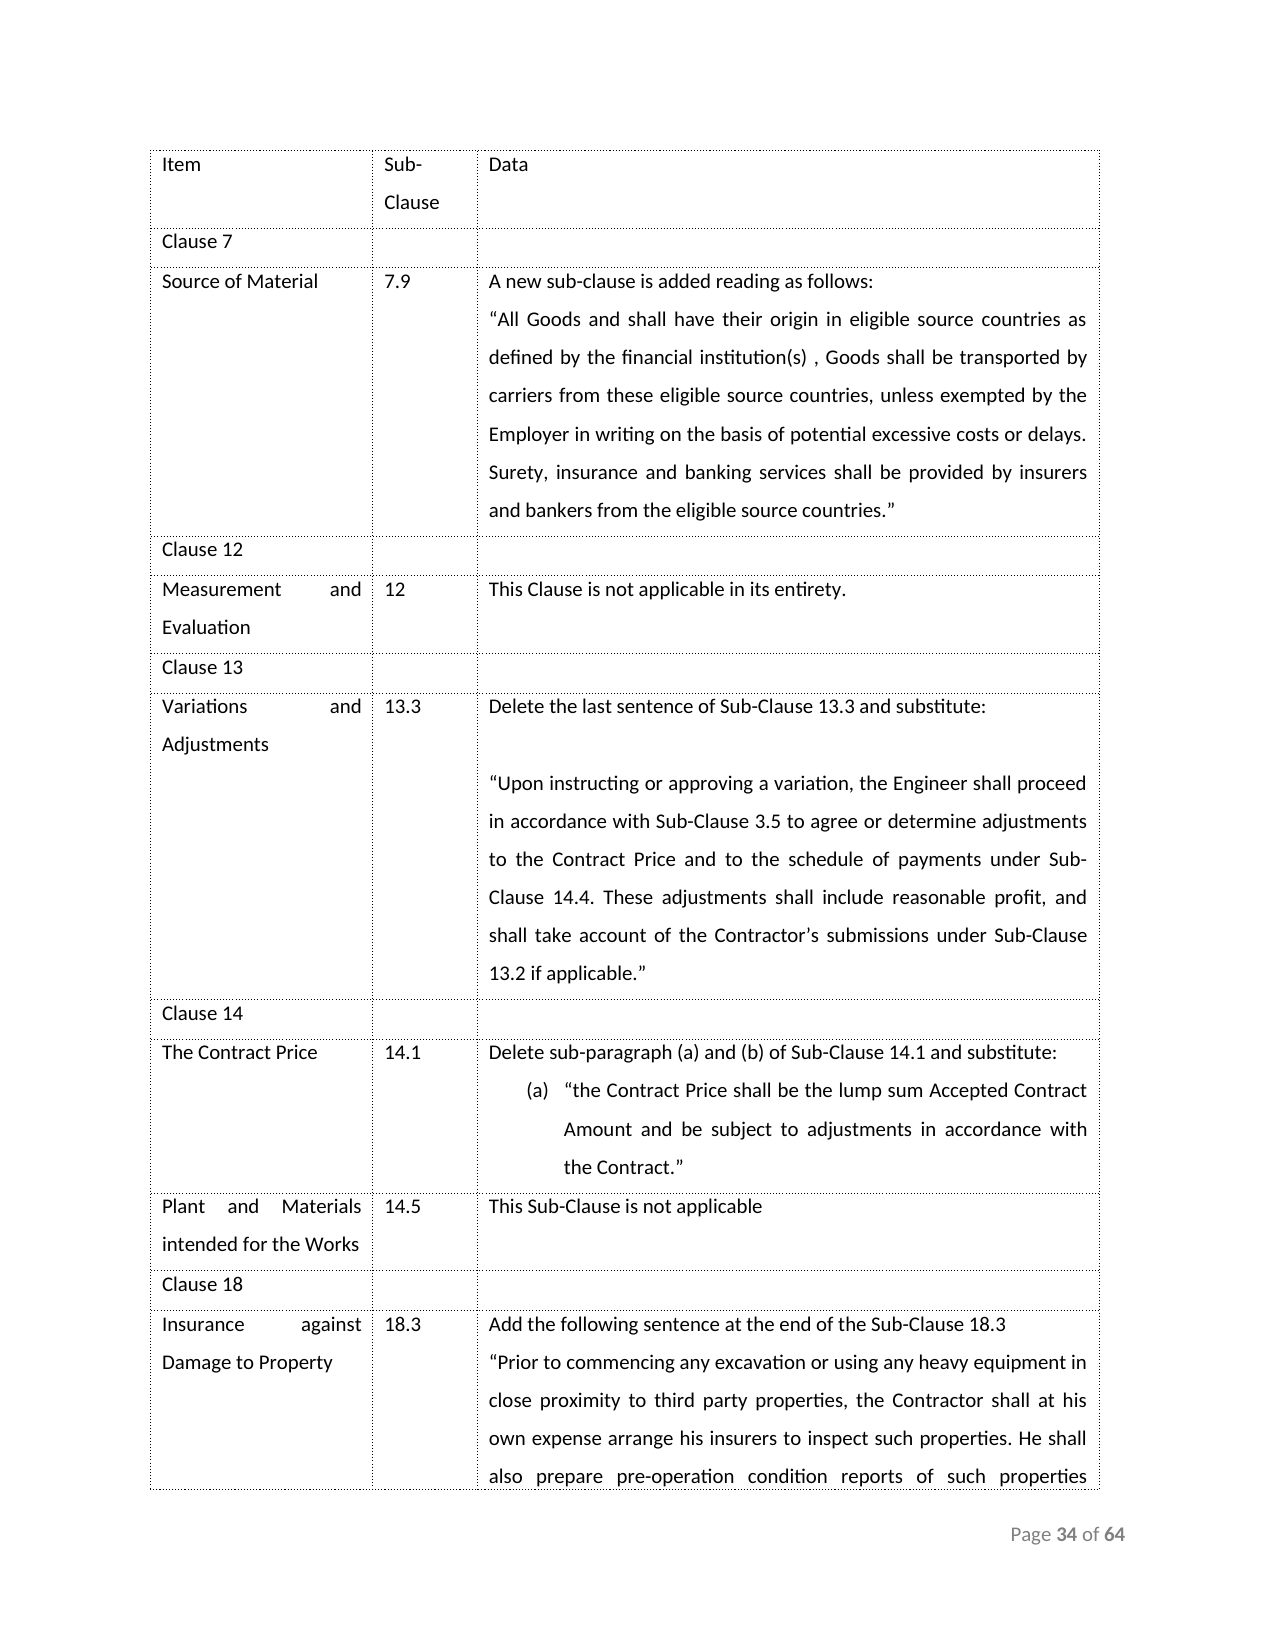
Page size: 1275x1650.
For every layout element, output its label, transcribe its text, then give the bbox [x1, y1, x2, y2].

table_cell [478, 999, 1099, 1038]
table_cell [373, 999, 477, 1038]
table_cell 12 [373, 575, 477, 653]
table_cell [478, 228, 1099, 267]
table_cell [373, 536, 477, 575]
table_cell Measurement and Evaluation [151, 575, 373, 653]
table_header Sub-Clause [373, 150, 477, 228]
table_cell [478, 653, 1099, 692]
table_cell [373, 1270, 477, 1310]
table_cell [478, 1270, 1099, 1310]
table_cell 14.1 [373, 1039, 477, 1192]
table_header Item [151, 150, 373, 228]
table_cell [373, 228, 477, 267]
table_cell [373, 653, 477, 692]
table_cell The Contract Price [151, 1039, 373, 1192]
table_cell 13.3 [373, 693, 477, 999]
table_cell Insurance against Damage to Property [151, 1310, 373, 1489]
table_cell Source of Material [151, 267, 373, 536]
table_cell Clause 13 [151, 653, 373, 692]
table_cell Delete sub-paragraph (a) and (b) of Sub-Clause 14.1 and substitute: “the Contract Price shall be the lump sum Accepted Contract Amount and be subject to adjustments in accordance with the Contract.” [478, 1039, 1099, 1192]
table_cell Plant and Materials intended for the Works [151, 1193, 373, 1270]
table_cell Clause 7 [151, 228, 373, 267]
table_cell Clause 14 [151, 999, 373, 1038]
table_header Data [478, 150, 1099, 228]
table_cell Delete the last sentence of Sub-Clause 13.3 and substitute: “Upon instructing or approving a variation, the Engineer shall proceed in accordance with Sub-Clause 3.5 to agree or determine adjustments to the Contract Price and to the schedule of payments under Sub-Clause 14.4. These adjustments shall include reasonable profit, and shall take account of the Contractor’s submissions under Sub-Clause 13.2 if applicable.” [478, 693, 1099, 999]
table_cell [478, 1310, 1099, 1489]
table_cell Clause 12 [151, 536, 373, 575]
table_cell Clause 18 [151, 1270, 373, 1310]
table_cell This Sub-Clause is not applicable [478, 1193, 1099, 1270]
table_cell 14.5 [373, 1193, 477, 1270]
table_cell A new sub-clause is added reading as follows: “All Goods and shall have their origin in eligible source countries as defined by the financial institution(s) , Goods shall be transported by carriers from these eligible source countries, unless exempted by the Employer in writing on the basis of potential excessive costs or delays. Surety, insurance and banking services shall be provided by insurers and bankers from the eligible source countries.” [478, 267, 1099, 536]
table_cell Variations and Adjustments [151, 693, 373, 999]
table_cell This Clause is not applicable in its entirety. [478, 575, 1099, 653]
table_cell [478, 536, 1099, 575]
table_cell 18.3 [373, 1310, 477, 1489]
table_cell 7.9 [373, 267, 477, 536]
